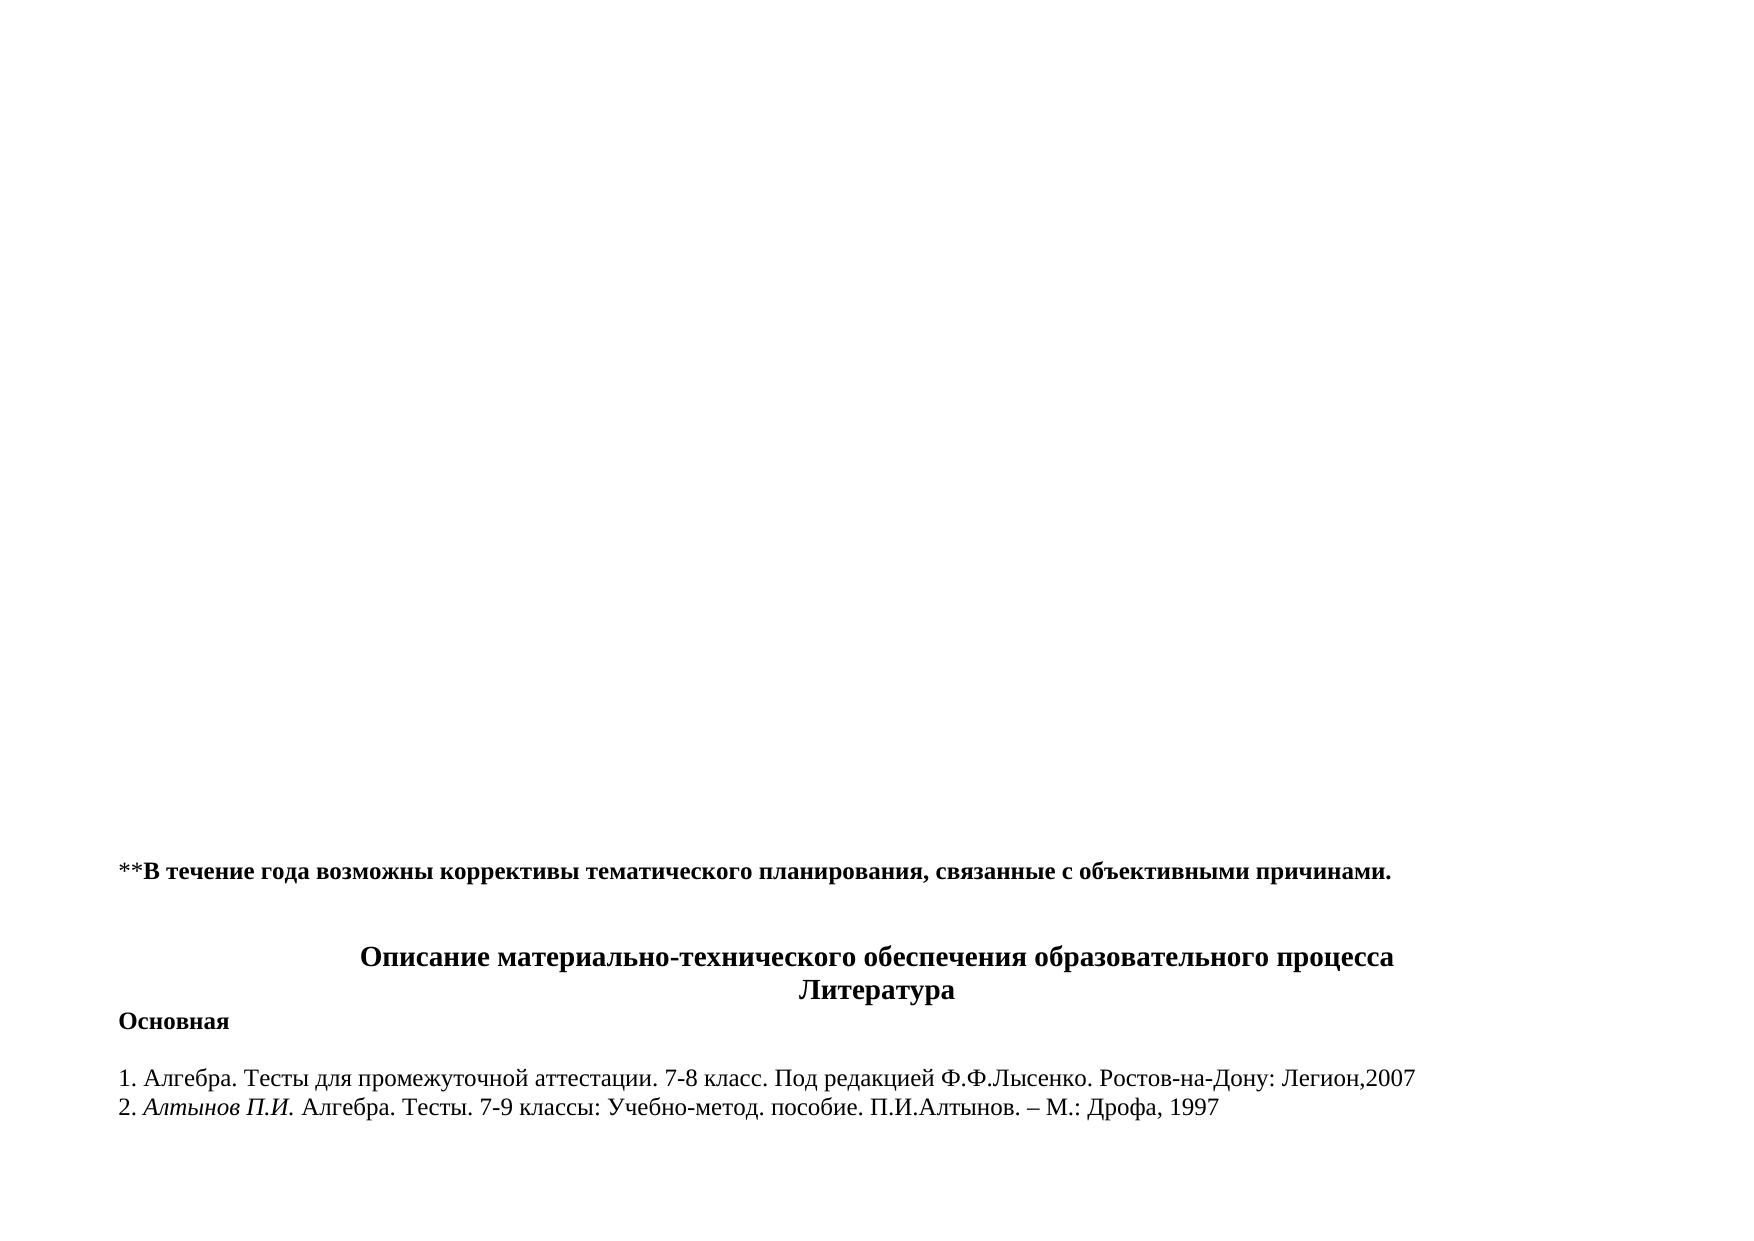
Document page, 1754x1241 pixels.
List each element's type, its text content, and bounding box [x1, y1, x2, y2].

text 1. Алгебра. Тесты для промежуточной аттестации. 7-8 класс. Под редакцией Ф.Ф.Лысенко. Ростов-на-Дону: Легион,2007 [118, 1063, 1636, 1092]
text Описание материально-технического обеспечения образовательного процесса [118, 939, 1636, 972]
text **В течение года возможны коррективы тематического планирования, связанные с объективными причинами. [118, 856, 1636, 884]
text Основная [118, 1006, 1636, 1035]
text Литература [118, 972, 1636, 1006]
text 2. Алтынов П.И. Алгебра. Тесты. 7-9 классы: Учебно-метод. пособие. П.И.Алтынов. – М.: Дрофа, 1997 [118, 1092, 1636, 1121]
